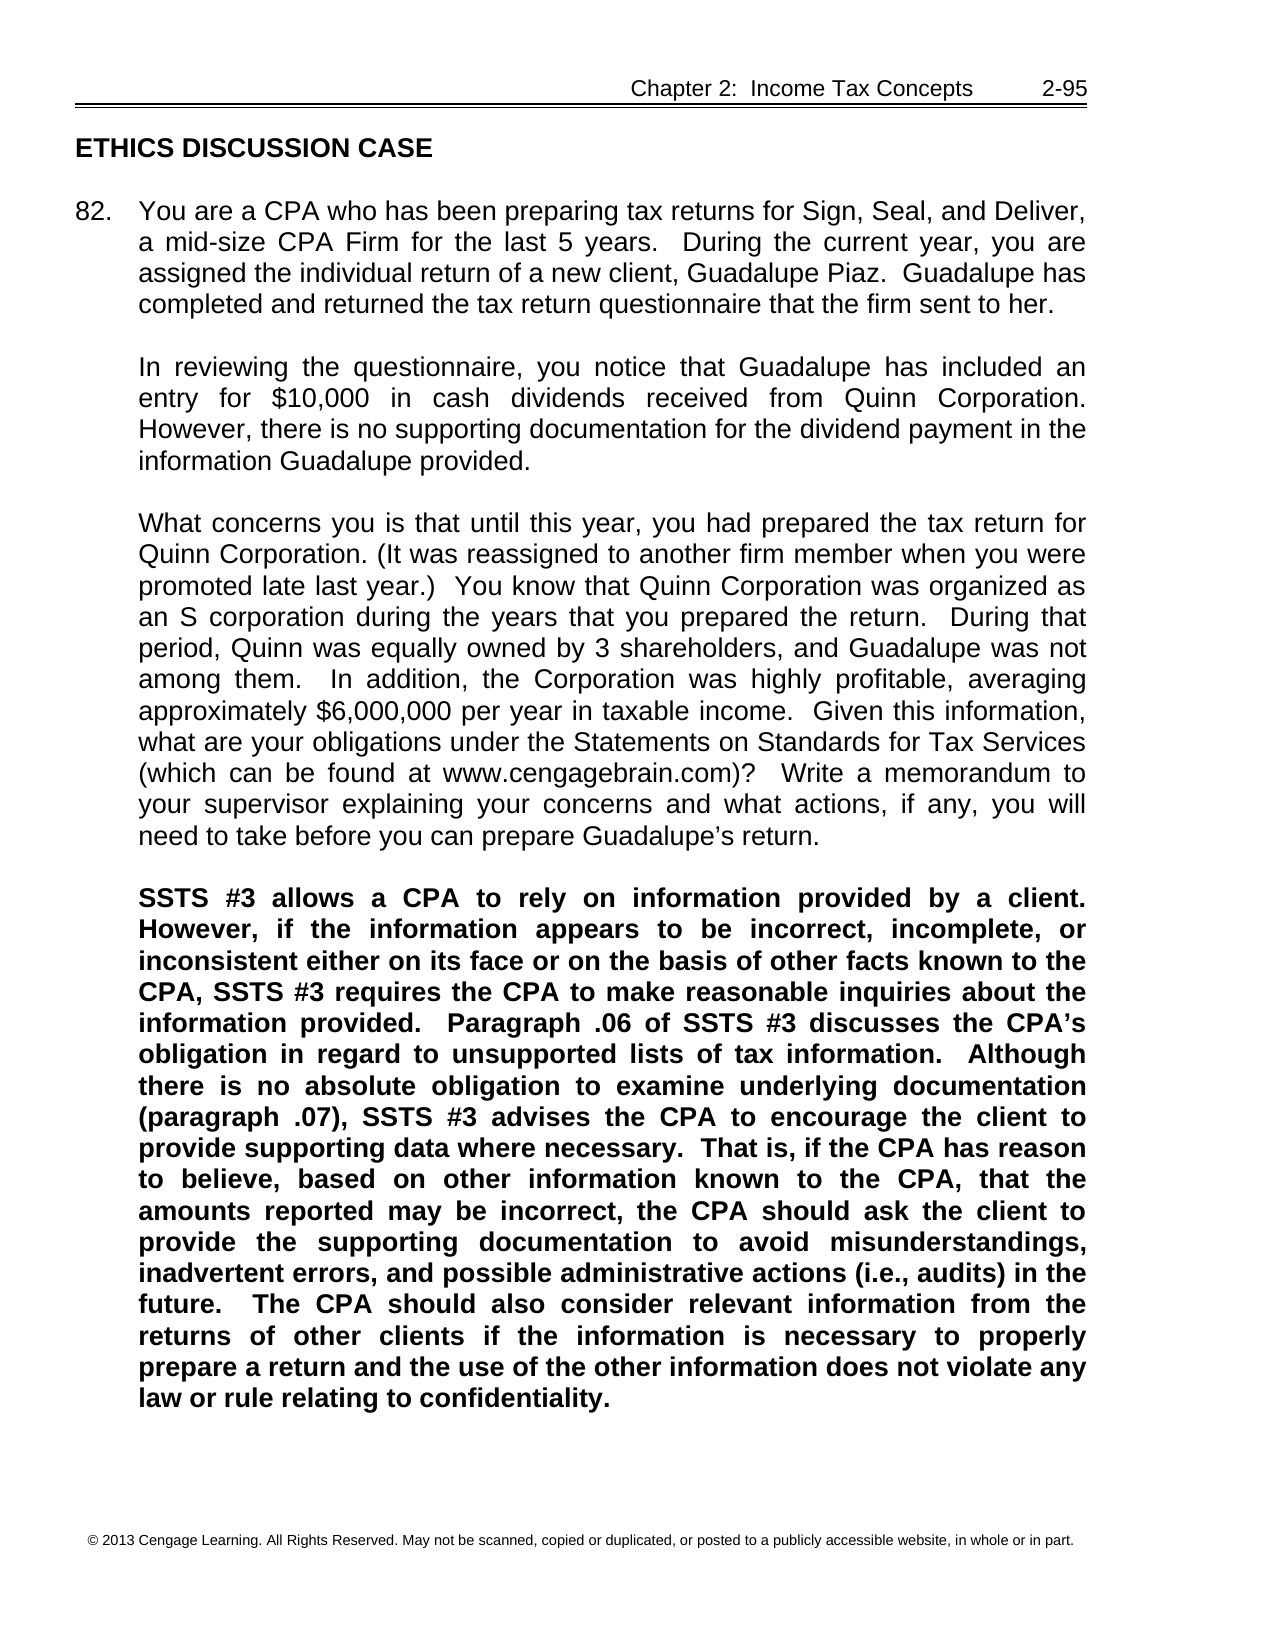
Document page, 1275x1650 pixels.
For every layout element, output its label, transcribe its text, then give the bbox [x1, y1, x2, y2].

text ETHICS DISCUSSION CASE [75, 132, 1087, 163]
text SSTS #3 allows a CPA to rely on information provided by a client. However, if the information appears to be incorrect, incomplete, or inconsistent either on its face or on the basis of other facts known to the CPA, SSTS #3 requires the CPA to make reasonable inquiries about the information provided. Paragraph .06 of SSTS #3 discusses the CPA’s obligation in regard to unsupported lists of tax information. Although there is no absolute obligation to examine underlying documentation (paragraph .07), SSTS #3 advises the CPA to encourage the client to provide supporting data where necessary. That is, if the CPA has reason to believe, based on other information known to the CPA, that the amounts reported may be incorrect, the CPA should ask the client to provide the supporting documentation to avoid misunderstandings, inadvertent errors, and possible administrative actions (i.e., audits) in the future. The CPA should also consider relevant information from the returns of other clients if the information is necessary to properly prepare a return and the use of the other information does not violate any law or rule relating to confidentiality. [75, 882, 1087, 1413]
text 82. You are a CPA who has been preparing tax returns for Sign, Seal, and Deliver, a mid-size CPA Firm for the last 5 years. During the current year, you are assigned the individual return of a new client, Guadalupe Piaz. Guadalupe has completed and returned the tax return questionnaire that the firm sent to her. [75, 194, 1087, 319]
text What concerns you is that until this year, you had prepared the tax return for Quinn Corporation. (It was reassigned to another firm member when you were promoted late last year.) You know that Quinn Corporation was organized as an S corporation during the years that you prepared the return. During that period, Quinn was equally owned by 3 shareholders, and Guadalupe was not among them. In addition, the Corporation was highly profitable, averaging approximately $6,000,000 per year in taxable income. Given this information, what are your obligations under the Statements on Standards for Tax Services (which can be found at www.cengagebrain.com)? Write a memorandum to your supervisor explaining your concerns and what actions, if any, you will need to take before you can prepare Guadalupe’s return. [75, 507, 1087, 851]
text In reviewing the questionnaire, you notice that Guadalupe has included an entry for $10,000 in cash dividends received from Quinn Corporation. However, there is no supporting documentation for the dividend payment in the information Guadalupe provided. [75, 351, 1087, 476]
